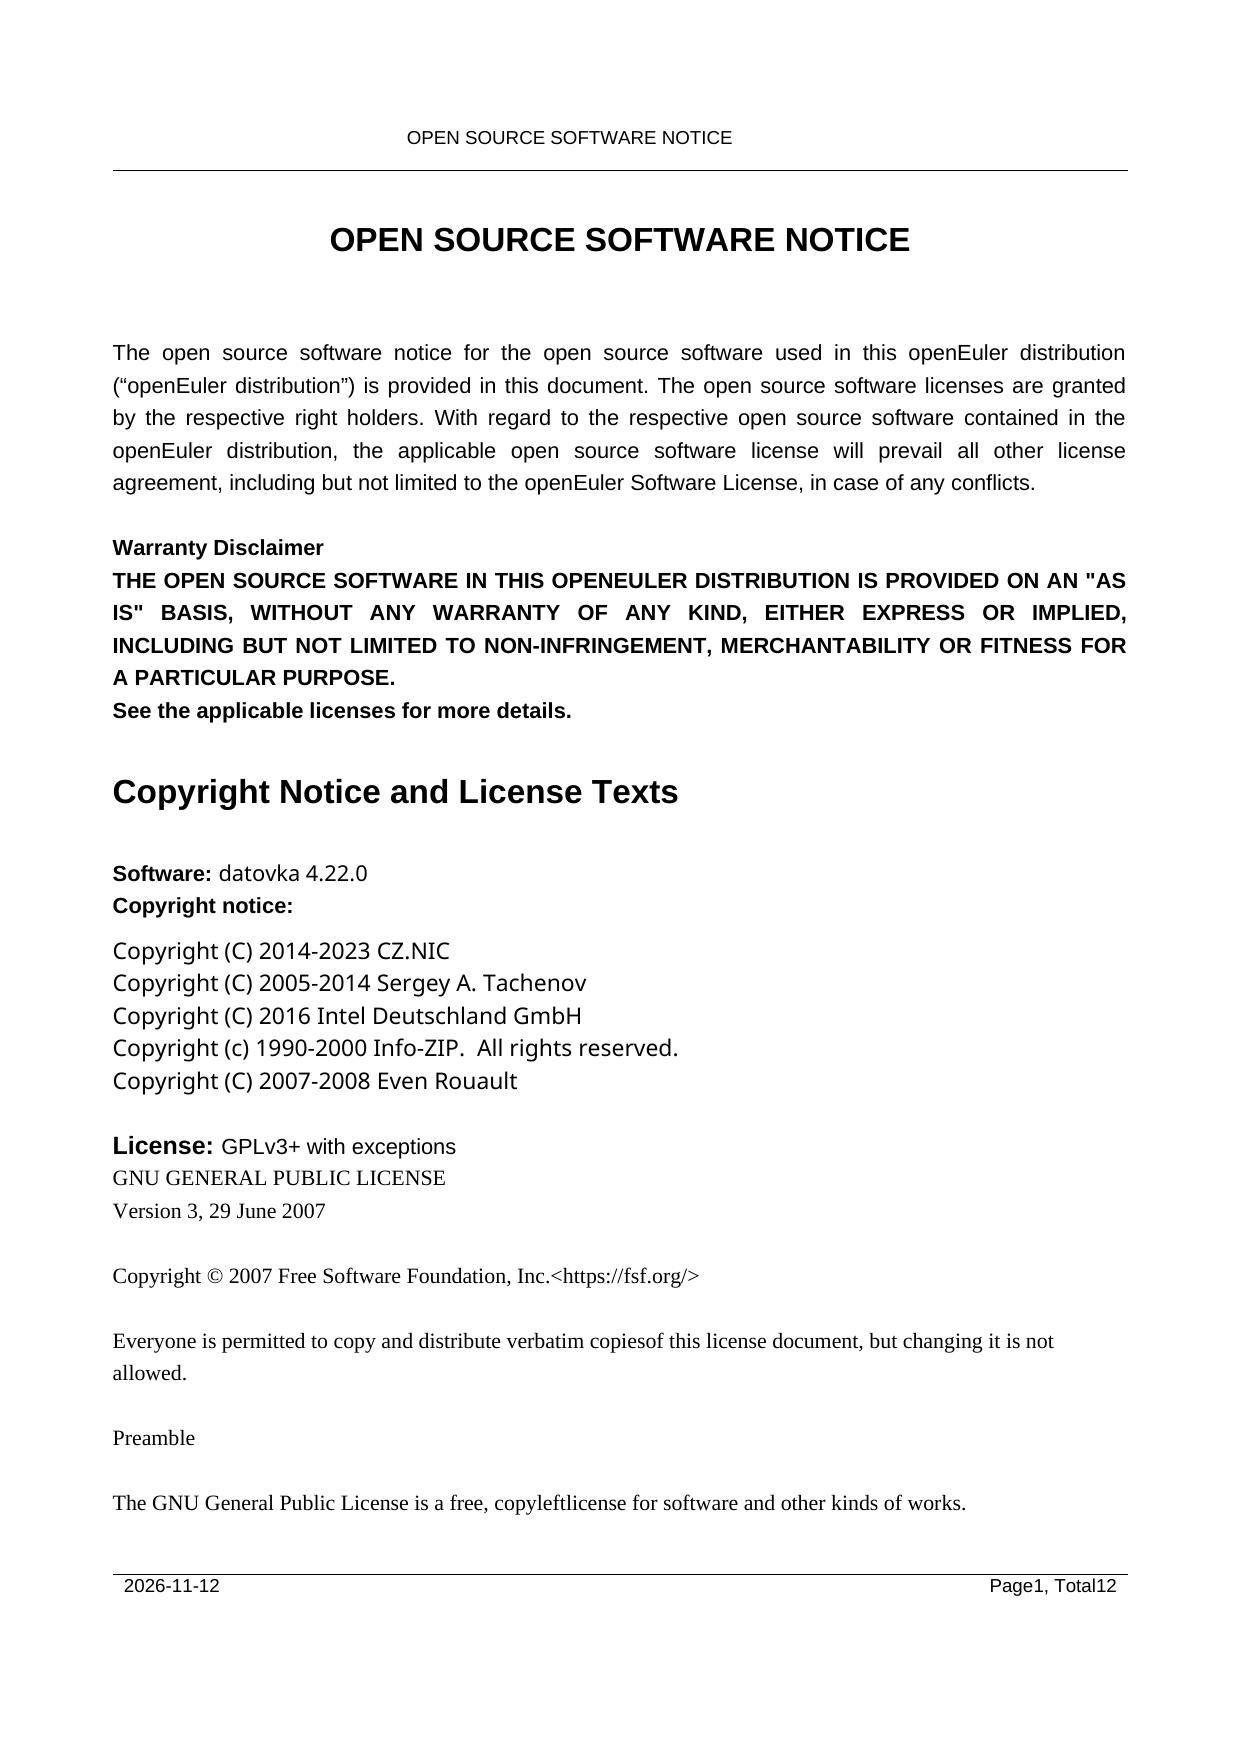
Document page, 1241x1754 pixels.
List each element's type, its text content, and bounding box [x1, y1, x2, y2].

text Preamble [112, 1421, 1128, 1454]
text Copyright (C) 2007-2008 Even Rouault [112, 1064, 1128, 1129]
text Version 3, 29 June 2007 [112, 1194, 1128, 1226]
text The open source software notice for the open source software used in this openEuler distribution (“openEuler distribution”) is provided in this document. The open source software licenses are granted by the respective right holders. With regard to the respective open source software contained in the openEuler distribution, the applicable open source software license will prevail all other license agreement, including but not limited to the openEuler Software License, in case of any conflicts. [112, 336, 1128, 499]
text GNU GENERAL PUBLIC LICENSE [112, 1161, 1128, 1194]
text The GNU General Public License is a free, copyleftlicense for software and other kinds of works. [112, 1486, 1128, 1519]
title Software: datovka 4.22.0 [112, 856, 1128, 889]
text Copyright (C) 2005-2014 Sergey A. Tachenov [112, 966, 1128, 999]
text Copyright Notice and License Texts [112, 759, 1128, 824]
text Copyright (c) 1990-2000 Info-ZIP. All rights reserved. [112, 1031, 1128, 1064]
text OPEN SOURCE SOFTWARE NOTICE [112, 206, 1128, 271]
text Copyright © 2007 Free Software Foundation, Inc.<https://fsf.org/> [112, 1259, 1128, 1291]
text Warranty Disclaimer [112, 531, 1128, 564]
text Everyone is permitted to copy and distribute verbatim copiesof this license document, but changing it is not allowed. [112, 1324, 1128, 1389]
text Copyright (C) 2016 Intel Deutschland GmbH [112, 999, 1128, 1031]
text Copyright (C) 2014-2023 CZ.NIC [112, 934, 1128, 966]
text License: GPLv3+ with exceptions [112, 1129, 1128, 1161]
text THE OPEN SOURCE SOFTWARE IN THIS OPENEULER DISTRIBUTION IS PROVIDED ON AN "AS IS" BASIS, WITHOUT ANY WARRANTY OF ANY KIND, EITHER EXPRESS OR IMPLIED, INCLUDING BUT NOT LIMITED TO NON-INFRINGEMENT, MERCHANTABILITY OR FITNESS FOR A PARTICULAR PURPOSE. See the applicable licenses for more details. [112, 564, 1128, 726]
text Copyright notice: [112, 889, 1128, 921]
